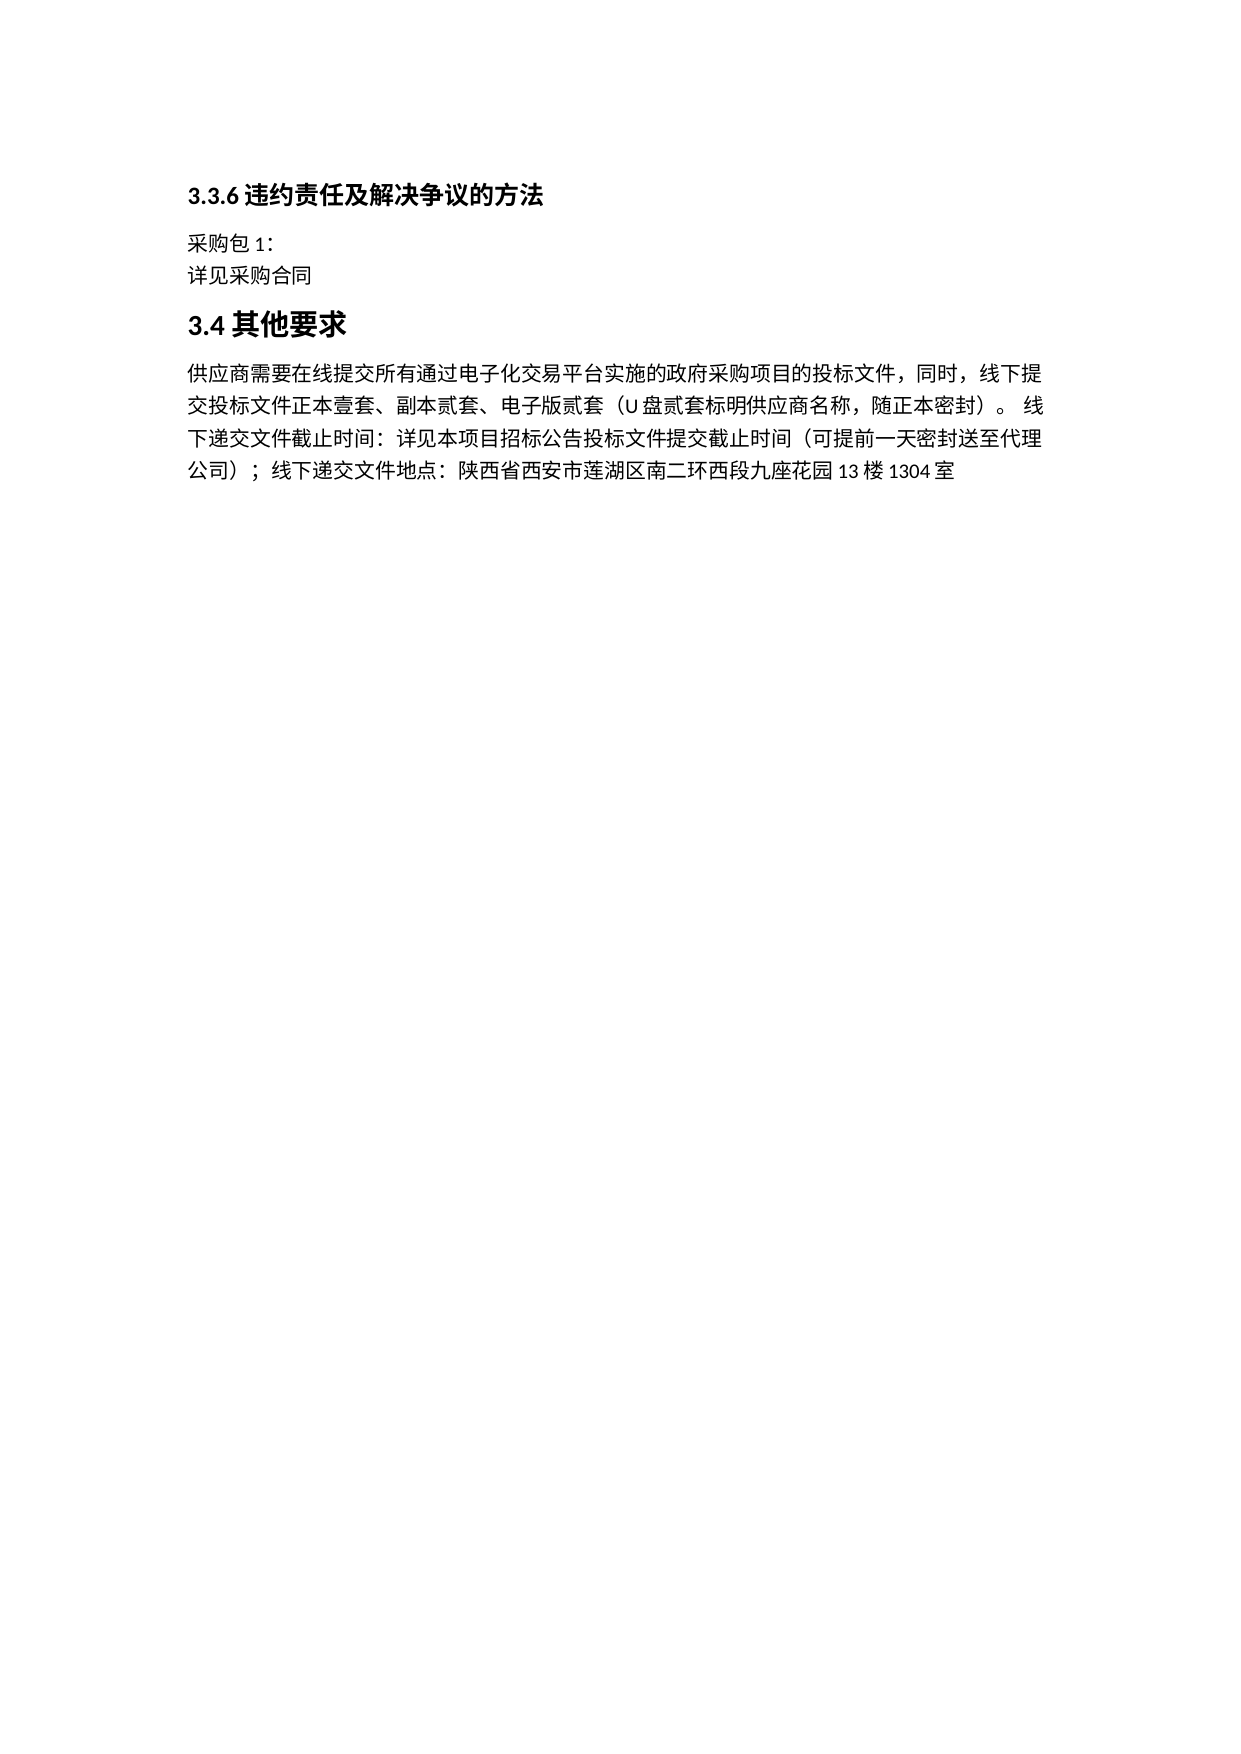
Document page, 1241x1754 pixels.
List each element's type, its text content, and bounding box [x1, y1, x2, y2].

text 采购包1： [187, 227, 1053, 259]
text 供应商需要在线提交所有通过电子化交易平台实施的政府采购项目的投标文件，同时，线下提交投标文件正本壹套、副本贰套、电子版贰套（U盘贰套标明供应商名称，随正本密封）。 线下递交文件截止时间：详见本项目招标公告投标文件提交截止时间（可提前一天密封送至代理公司）；线下递交文件地点：陕西省西安市莲湖区南二环西段九座花园13楼1304室 [187, 357, 1053, 487]
text 3.4其他要求 [187, 292, 1053, 357]
text 详见采购合同 [187, 259, 1053, 292]
text 3.3.6违约责任及解决争议的方法 [187, 162, 1053, 227]
